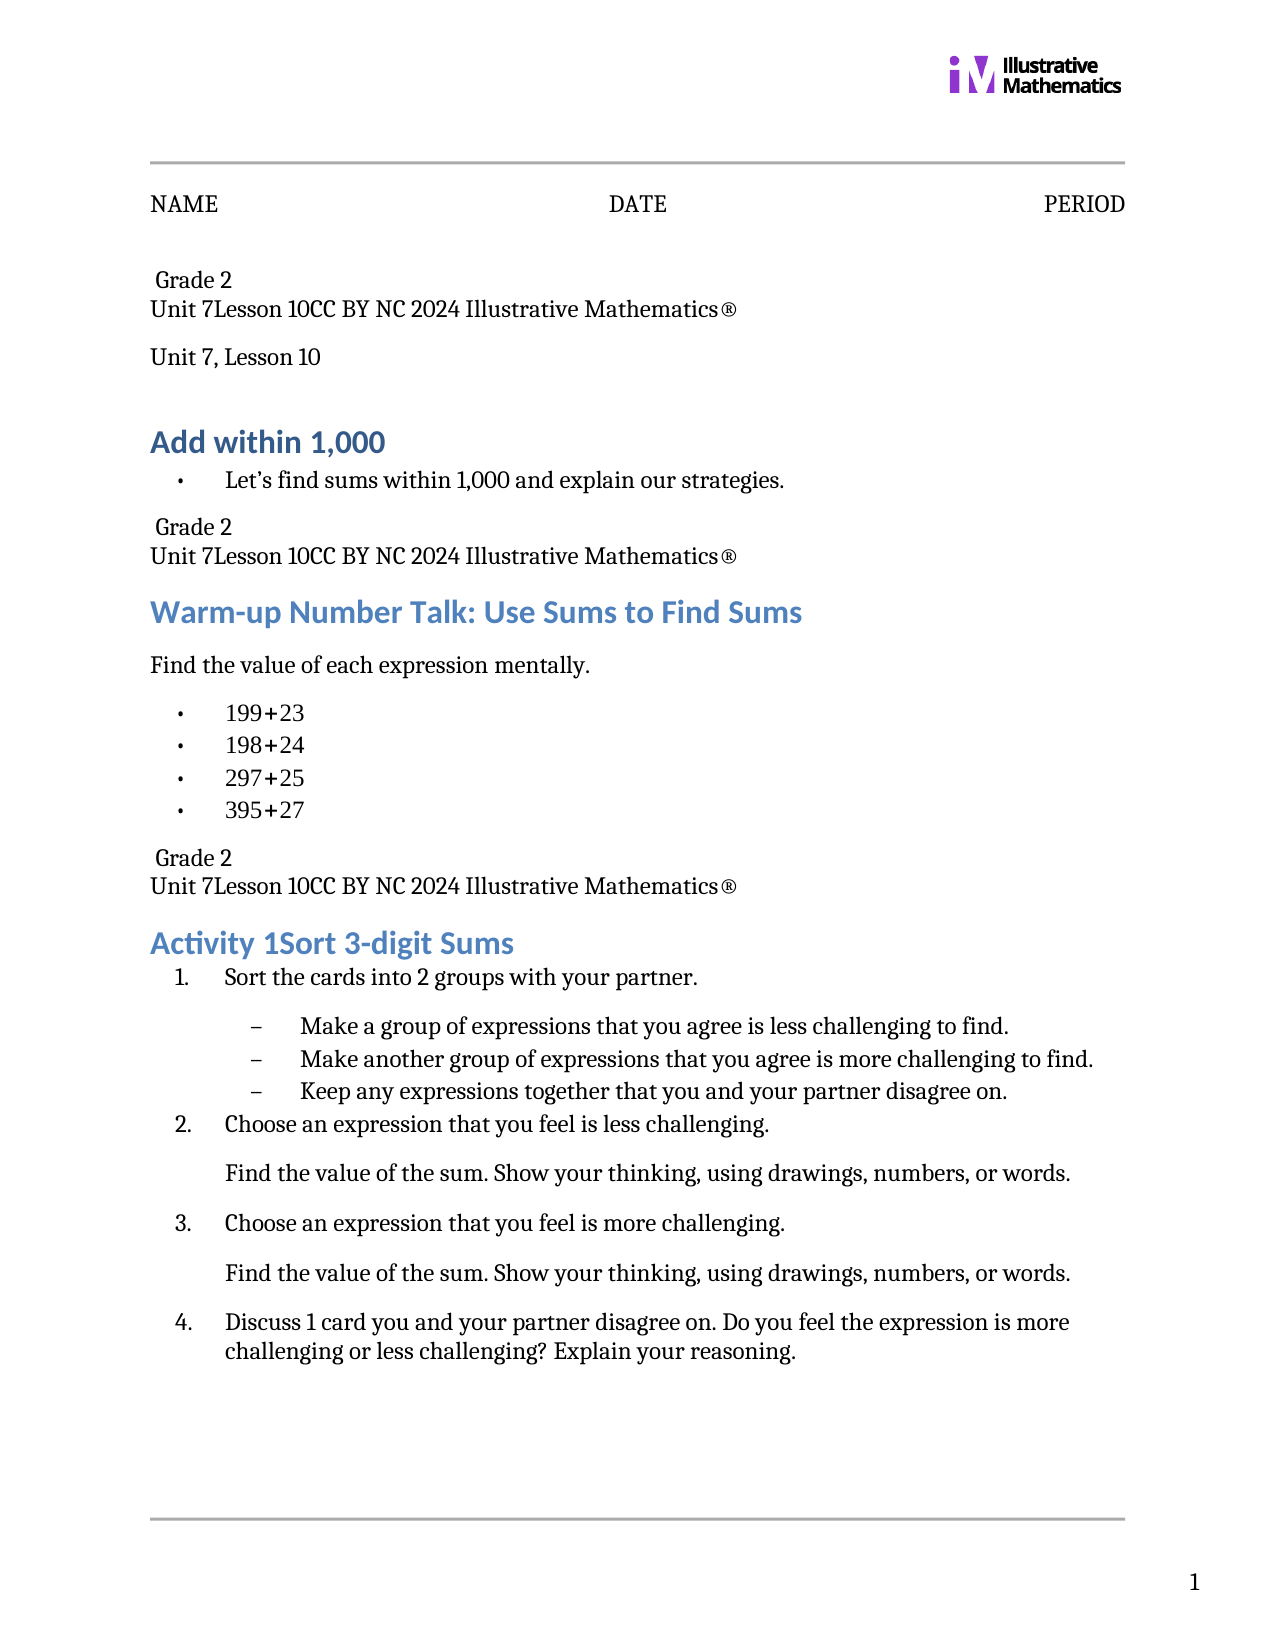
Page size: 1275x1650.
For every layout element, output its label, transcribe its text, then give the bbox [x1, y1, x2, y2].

list Choose an expression that you feel is less challenging. [175, 1110, 1125, 1138]
list Make another group of expressions that you agree is more challenging to find. [250, 1045, 1125, 1073]
list Discuss 1 card you and your partner disagree on. Do you feel the expression is more challenging or less challenging? Explain your reasoning. [175, 1308, 1125, 1366]
list Keep any expressions together that you and your partner disagree on. [250, 1077, 1125, 1106]
list Let’s find sums within 1,000 and explain our strategies. [175, 466, 1125, 494]
list Sort the cards into 2 groups with your partner. [175, 963, 1125, 991]
subtitle Warm-up Number Talk: Use Sums to Find Sums [150, 592, 1125, 632]
text Find the value of each expression mentally. [150, 651, 1125, 680]
subtitle Activity 1Sort 3-digit Sums [150, 922, 1125, 963]
list Find the value of the sum. Show your thinking, using drawings, numbers, or words. [175, 1258, 1125, 1287]
list Make a group of expressions that you agree is less challenging to find. [250, 1012, 1125, 1041]
text Grade 2 Unit 7Lesson 10CC BY NC 2024 Illustrative Mathematics® [150, 843, 1125, 901]
list Find the value of the sum. Show your thinking, using drawings, numbers, or words. [175, 1159, 1125, 1188]
picture [949, 55, 1121, 93]
text Grade 2 Unit 7Lesson 10CC BY NC 2024 Illustrative Mathematics® [150, 266, 1125, 324]
text Unit 7, Lesson 10 [150, 342, 1125, 371]
list Choose an expression that you feel is more challenging. [175, 1209, 1125, 1238]
text Grade 2 Unit 7Lesson 10CC BY NC 2024 Illustrative Mathematics® [150, 513, 1125, 571]
subtitle Add within 1,000 [150, 421, 1125, 462]
